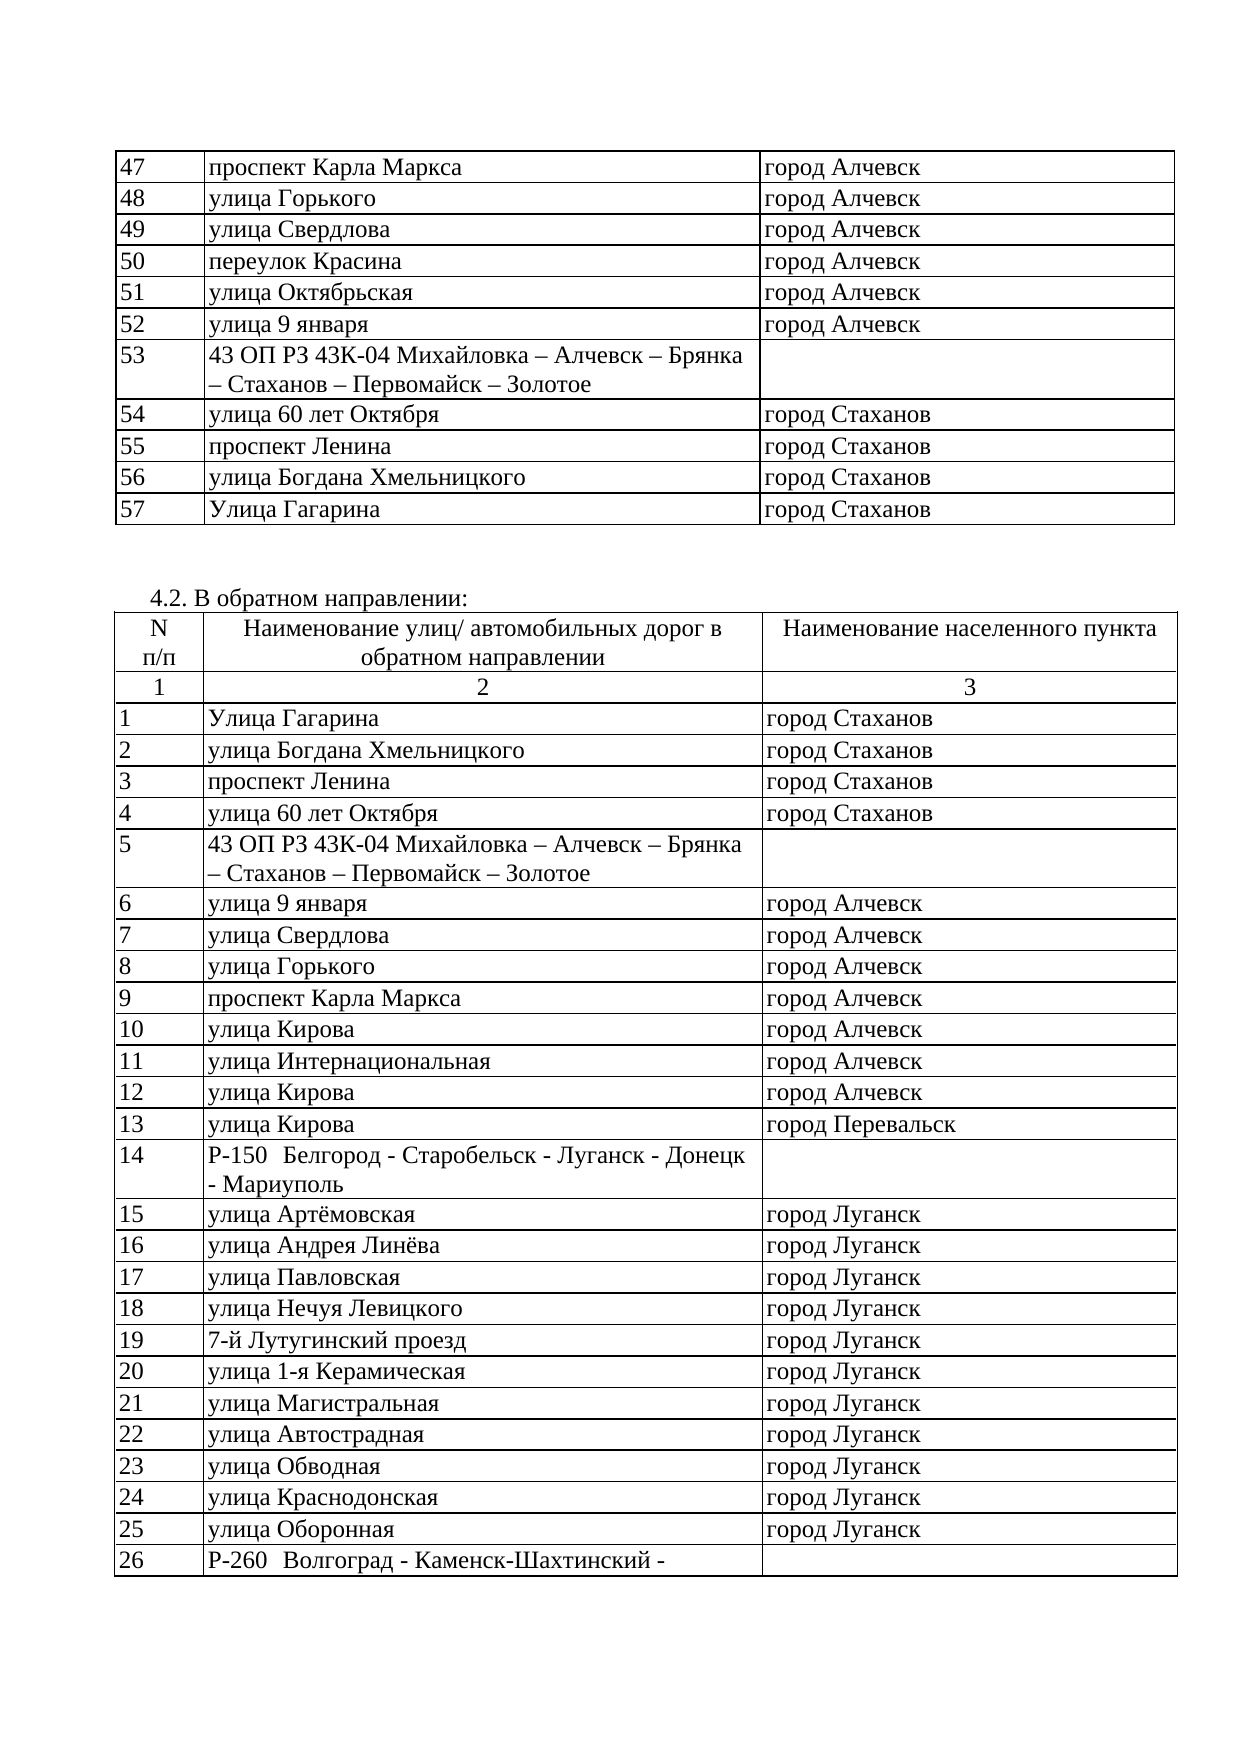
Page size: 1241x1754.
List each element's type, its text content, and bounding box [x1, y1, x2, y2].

table_cell город Стаханов [761, 494, 1174, 524]
table_cell 7 [115, 919, 203, 950]
table_cell проспект Ленина [204, 767, 762, 796]
table_cell улица 9 января [204, 888, 762, 918]
table_cell 51 [117, 277, 204, 307]
table_cell 5 [115, 829, 203, 887]
table_cell город Луганск [763, 1292, 1177, 1323]
table_cell 6 [115, 888, 203, 918]
table_cell улица Нечуя Левицкого [204, 1294, 762, 1323]
table_cell город Луганск [763, 1229, 1177, 1261]
table_cell улица 60 лет Октября [205, 400, 759, 429]
table_cell 3 [115, 766, 203, 796]
table_cell 9 [115, 982, 203, 1013]
table_cell 55 [117, 431, 204, 461]
table_cell 3 [763, 671, 1177, 702]
table_header N п/п [115, 613, 203, 671]
table_cell [763, 1544, 1177, 1575]
table_cell 13 [115, 1108, 203, 1138]
table_cell улица Кирова [204, 1109, 762, 1138]
table_cell город Алчевск [761, 152, 1174, 181]
table_cell улица Павловская [204, 1262, 762, 1292]
table_cell город Луганск [763, 1418, 1177, 1449]
table_cell город Перевальск [763, 1107, 1177, 1138]
table_cell переулок Красина [205, 246, 759, 276]
table_header Наименование населенного пункта [763, 613, 1177, 671]
table_cell 2 [204, 672, 762, 702]
table_cell город Луганск [763, 1261, 1177, 1292]
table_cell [204, 1545, 762, 1575]
table_cell улица Богдана Хмельницкого [205, 462, 759, 492]
text 4.2. В обратном направлении: [150, 583, 1090, 611]
table_cell город Стаханов [761, 462, 1174, 492]
table_cell проспект Карла Маркса [205, 152, 759, 181]
table_cell город Алчевск [763, 981, 1177, 1013]
table_cell улица Октябрьская [205, 277, 759, 307]
table_cell Улица Гагарина [205, 494, 759, 524]
table_cell проспект Карла Маркса [204, 983, 762, 1013]
table_cell 11 [115, 1045, 203, 1076]
table_cell 8 [115, 951, 203, 981]
table_cell 53 [117, 340, 204, 398]
table_cell город Луганск [763, 1324, 1177, 1355]
table_cell 49 [117, 215, 204, 244]
table_cell 2 [115, 735, 203, 765]
table_cell 22 [115, 1419, 203, 1449]
table_cell город Луганск [763, 1481, 1177, 1512]
table_cell город Алчевск [763, 887, 1177, 918]
table_cell город Алчевск [763, 1076, 1177, 1107]
table_cell 1 [115, 703, 203, 733]
table_cell город Алчевск [761, 183, 1174, 213]
table_cell 1 [115, 672, 203, 702]
table_cell город Алчевск [761, 246, 1174, 276]
table_cell улица Кирова [204, 1077, 762, 1107]
table_cell город Луганск [763, 1198, 1177, 1229]
table_cell город Алчевск [761, 215, 1174, 244]
table_cell город Стаханов [763, 796, 1177, 828]
table_cell 26 [115, 1545, 203, 1575]
table_cell Р-150 Белгород - Старобельск - Луганск - Донецк - Мариуполь [204, 1140, 762, 1198]
table_cell улица Богдана Хмельницкого [204, 735, 762, 765]
table_cell 24 [115, 1482, 203, 1512]
table_cell 19 [115, 1325, 203, 1355]
table_cell улица Автострадная [204, 1420, 762, 1449]
table_cell 14 [115, 1140, 203, 1198]
table_cell Улица Гагарина [204, 704, 762, 733]
table_cell город Алчевск [761, 277, 1174, 307]
table_cell улица Кирова [204, 1014, 762, 1044]
table_cell улица Обводная [204, 1451, 762, 1481]
table_cell 43 ОП РЗ 43К-04 Михайловка – Алчевск – Брянка – Стаханов – Первомайск – Золотое [204, 830, 762, 887]
table_cell [761, 340, 1174, 398]
table_cell улица Оборонная [204, 1514, 762, 1544]
table_cell город Стаханов [763, 765, 1177, 796]
table_cell 52 [117, 309, 204, 339]
table_cell 21 [115, 1388, 203, 1418]
table_cell город Стаханов [763, 702, 1177, 733]
table_cell 50 [117, 246, 204, 276]
table_cell улица Магистральная [204, 1388, 762, 1418]
table_cell город Алчевск [761, 309, 1174, 339]
table_cell [763, 1139, 1177, 1198]
table_cell 54 [117, 400, 204, 429]
table_cell улица 60 лет Октября [204, 798, 762, 828]
table_cell город Стаханов [763, 734, 1177, 765]
table_cell 18 [115, 1293, 203, 1323]
table_cell улица Свердлова [204, 920, 762, 950]
table_cell 15 [115, 1199, 203, 1229]
table_cell 56 [117, 462, 204, 492]
table_cell улица 1-я Керамическая [204, 1357, 762, 1386]
table_cell город Луганск [763, 1355, 1177, 1386]
table_cell 43 ОП РЗ 43К-04 Михайловка – Алчевск – Брянка – Стаханов – Первомайск – Золотое [205, 340, 759, 398]
table_cell 4 [115, 798, 203, 828]
table_cell 12 [115, 1077, 203, 1107]
table_cell улица 9 января [205, 309, 759, 339]
table_cell город Алчевск [763, 1013, 1177, 1044]
table_cell улица Интернациональная [204, 1046, 762, 1076]
table_cell 47 [117, 152, 204, 181]
table_cell улица Горького [205, 183, 759, 213]
table_cell проспект Ленина [205, 431, 759, 461]
table_cell город Алчевск [763, 1044, 1177, 1076]
table_cell 17 [115, 1262, 203, 1292]
table_cell 10 [115, 1014, 203, 1044]
table_cell улица Краснодонская [204, 1482, 762, 1512]
table_cell улица Артёмовская [204, 1199, 762, 1229]
table_cell улица Андрея Линёва [204, 1231, 762, 1261]
table_cell улица Свердлова [205, 215, 759, 244]
table_cell 48 [117, 183, 204, 213]
table_cell город Луганск [763, 1386, 1177, 1418]
table_cell 57 [117, 494, 204, 524]
table_cell 25 [115, 1513, 203, 1544]
table_cell 7-й Лутугинский проезд [204, 1325, 762, 1355]
table_cell 16 [115, 1230, 203, 1261]
table_cell [763, 828, 1177, 887]
table_cell город Алчевск [763, 950, 1177, 981]
table_cell город Луганск [763, 1449, 1177, 1481]
table_cell город Стаханов [761, 400, 1174, 429]
table_header Наименование улиц/ автомобильных дорог в обратном направлении [204, 613, 762, 671]
table_cell город Стаханов [761, 431, 1174, 461]
table_cell 23 [115, 1450, 203, 1481]
table_cell 20 [115, 1356, 203, 1386]
table_cell улица Горького [204, 951, 762, 981]
table_cell город Луганск [763, 1512, 1177, 1544]
table_cell город Алчевск [763, 918, 1177, 950]
